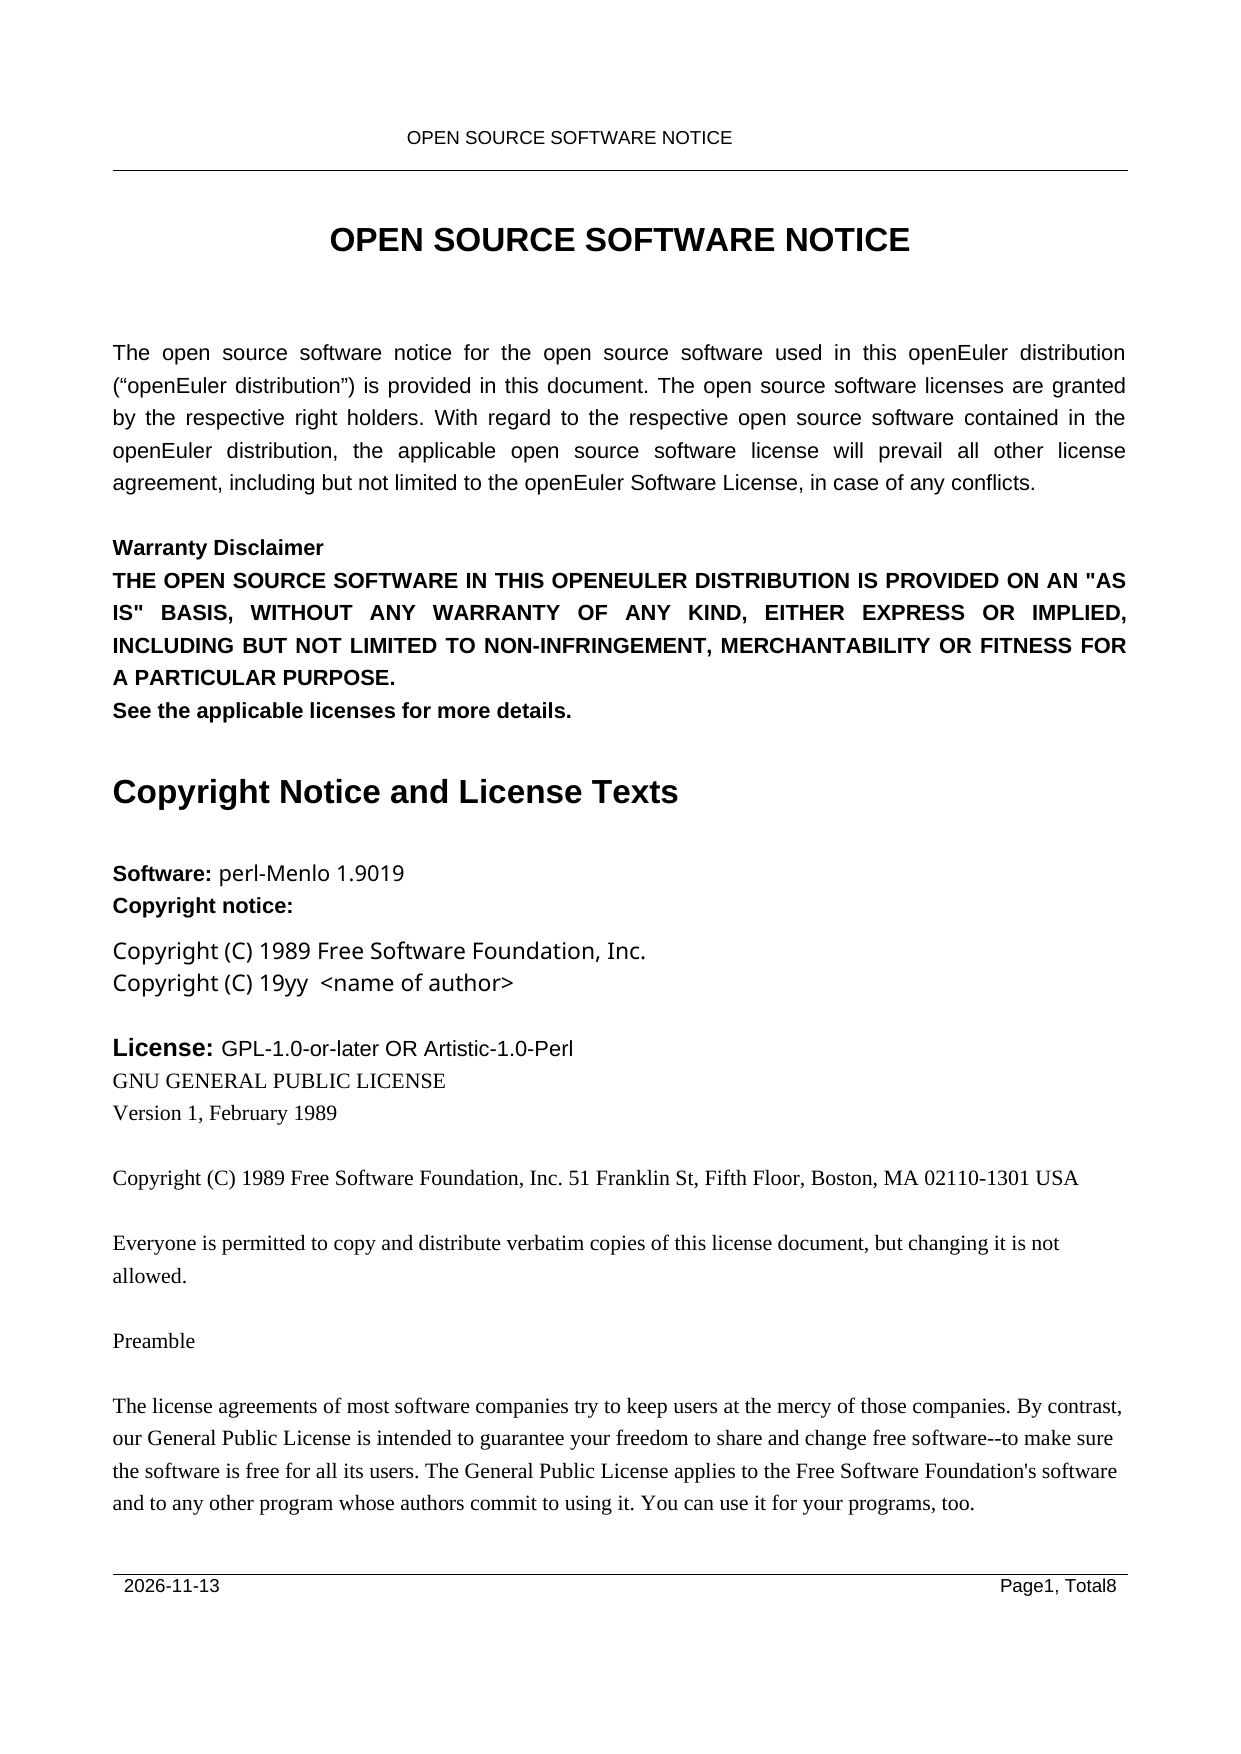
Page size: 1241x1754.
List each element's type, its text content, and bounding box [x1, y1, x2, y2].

title Software: perl-Menlo 1.9019 [112, 856, 1128, 889]
text License: GPL-1.0-or-later OR Artistic-1.0-Perl [112, 1031, 1128, 1064]
text OPEN SOURCE SOFTWARE NOTICE [112, 206, 1128, 271]
text Warranty Disclaimer [112, 531, 1128, 564]
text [112, 1064, 1128, 1519]
text Copyright notice: [112, 889, 1128, 921]
text The open source software notice for the open source software used in this openEuler distribution (“openEuler distribution”) is provided in this document. The open source software licenses are granted by the respective right holders. With regard to the respective open source software contained in the openEuler distribution, the applicable open source software license will prevail all other license agreement, including but not limited to the openEuler Software License, in case of any conflicts. [112, 336, 1128, 499]
text Copyright Notice and License Texts [112, 759, 1128, 824]
text Copyright (C) 1989 Free Software Foundation, Inc. Copyright (C) 19yy <name of author> [112, 934, 1128, 1031]
text THE OPEN SOURCE SOFTWARE IN THIS OPENEULER DISTRIBUTION IS PROVIDED ON AN "AS IS" BASIS, WITHOUT ANY WARRANTY OF ANY KIND, EITHER EXPRESS OR IMPLIED, INCLUDING BUT NOT LIMITED TO NON-INFRINGEMENT, MERCHANTABILITY OR FITNESS FOR A PARTICULAR PURPOSE. See the applicable licenses for more details. [112, 564, 1128, 726]
